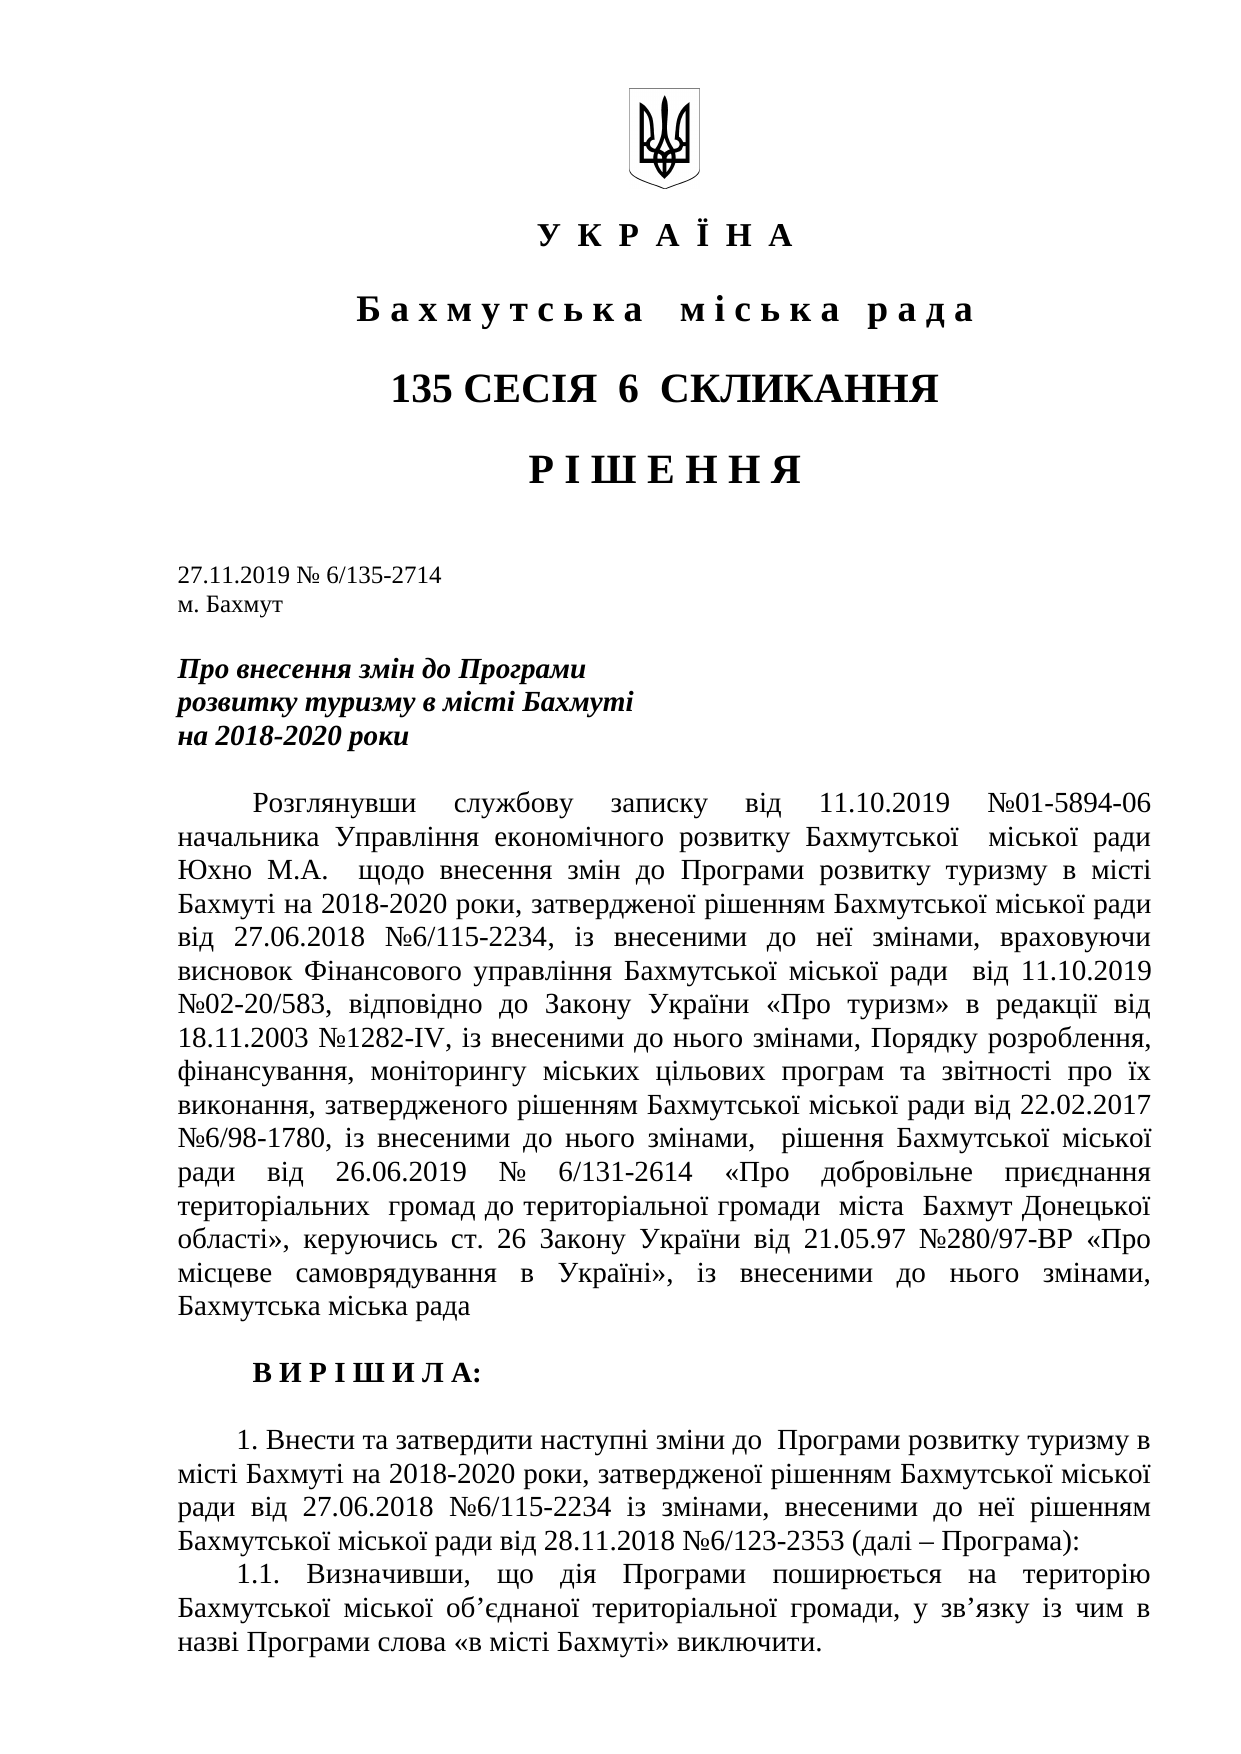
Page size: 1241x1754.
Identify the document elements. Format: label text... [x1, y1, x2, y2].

text розвитку туризму в місті Бахмуті [177, 684, 1152, 718]
text Про внесення змін до Програми [177, 651, 1152, 684]
text 135 СЕСІЯ 6 СКЛИКАННЯ [177, 363, 1152, 411]
text Р I Ш Е Н Н Я [177, 445, 1152, 493]
text В И Р І Ш И Л А: [177, 1355, 1152, 1389]
text 1. Внести та затвердити наступні зміни до Програми розвитку туризму в місті Бахмуті на 2018-2020 роки, затвердженої рішенням Бахмутської міської ради від 27.06.2018 №6/115-2234 із змінами, внесеними до неї рішенням Бахмутської міської ради від 28.11.2018 №6/123-2353 (далі – Програма): [177, 1422, 1152, 1557]
text У К Р А Ї Н А [177, 215, 1152, 253]
text м. Бахмут [177, 589, 1152, 617]
picture [629, 88, 700, 189]
text Б а х м у т с ь к а м і с ь к а р а д а [177, 287, 1152, 330]
text Розглянувши службову записку від 11.10.2019 №01-5894-06 начальника Управління економічного розвитку Бахмутської міської ради Юхно М.А. щодо внесення змін до Програми розвитку туризму в місті Бахмуті на 2018-2020 роки, затвердженої рішенням Бахмутської міської ради від 27.06.2018 №6/115-2234, із внесеними до неї змінами, враховуючи висновок Фінансового управління Бахмутської міської ради від 11.10.2019 №02-20/583, відповідно до Закону України «Про туризм» в редакції від 18.11.2003 №1282-IV, із внесеними до нього змінами, Порядку розроблення, фінансування, моніторингу міських цільових програм та звітності про їх виконання, затвердженого рішенням Бахмутської міської ради від 22.02.2017 №6/98-1780, із внесеними до нього змінами, рішення Бахмутської міської ради від 26.06.2019 № 6/131-2614 «Про добровільне приєднання територіальних громад до територіальної громади міста Бахмут Донецької області», керуючись ст. 26 Закону України від 21.05.97 №280/97-ВР «Про місцеве самоврядування в Україні», із внесеними до нього змінами, Бахмутська міська рада [177, 785, 1152, 1322]
text 27.11.2019 № 6/135-2714 [177, 560, 1152, 589]
text 1.1. Визначивши, що дія Програми поширюється на територію Бахмутської міської об’єднаної територіальної громади, у зв’язку із чим в назві Програми слова «в місті Бахмуті» виключити. [177, 1557, 1152, 1657]
text на 2018-2020 роки [177, 718, 1152, 752]
